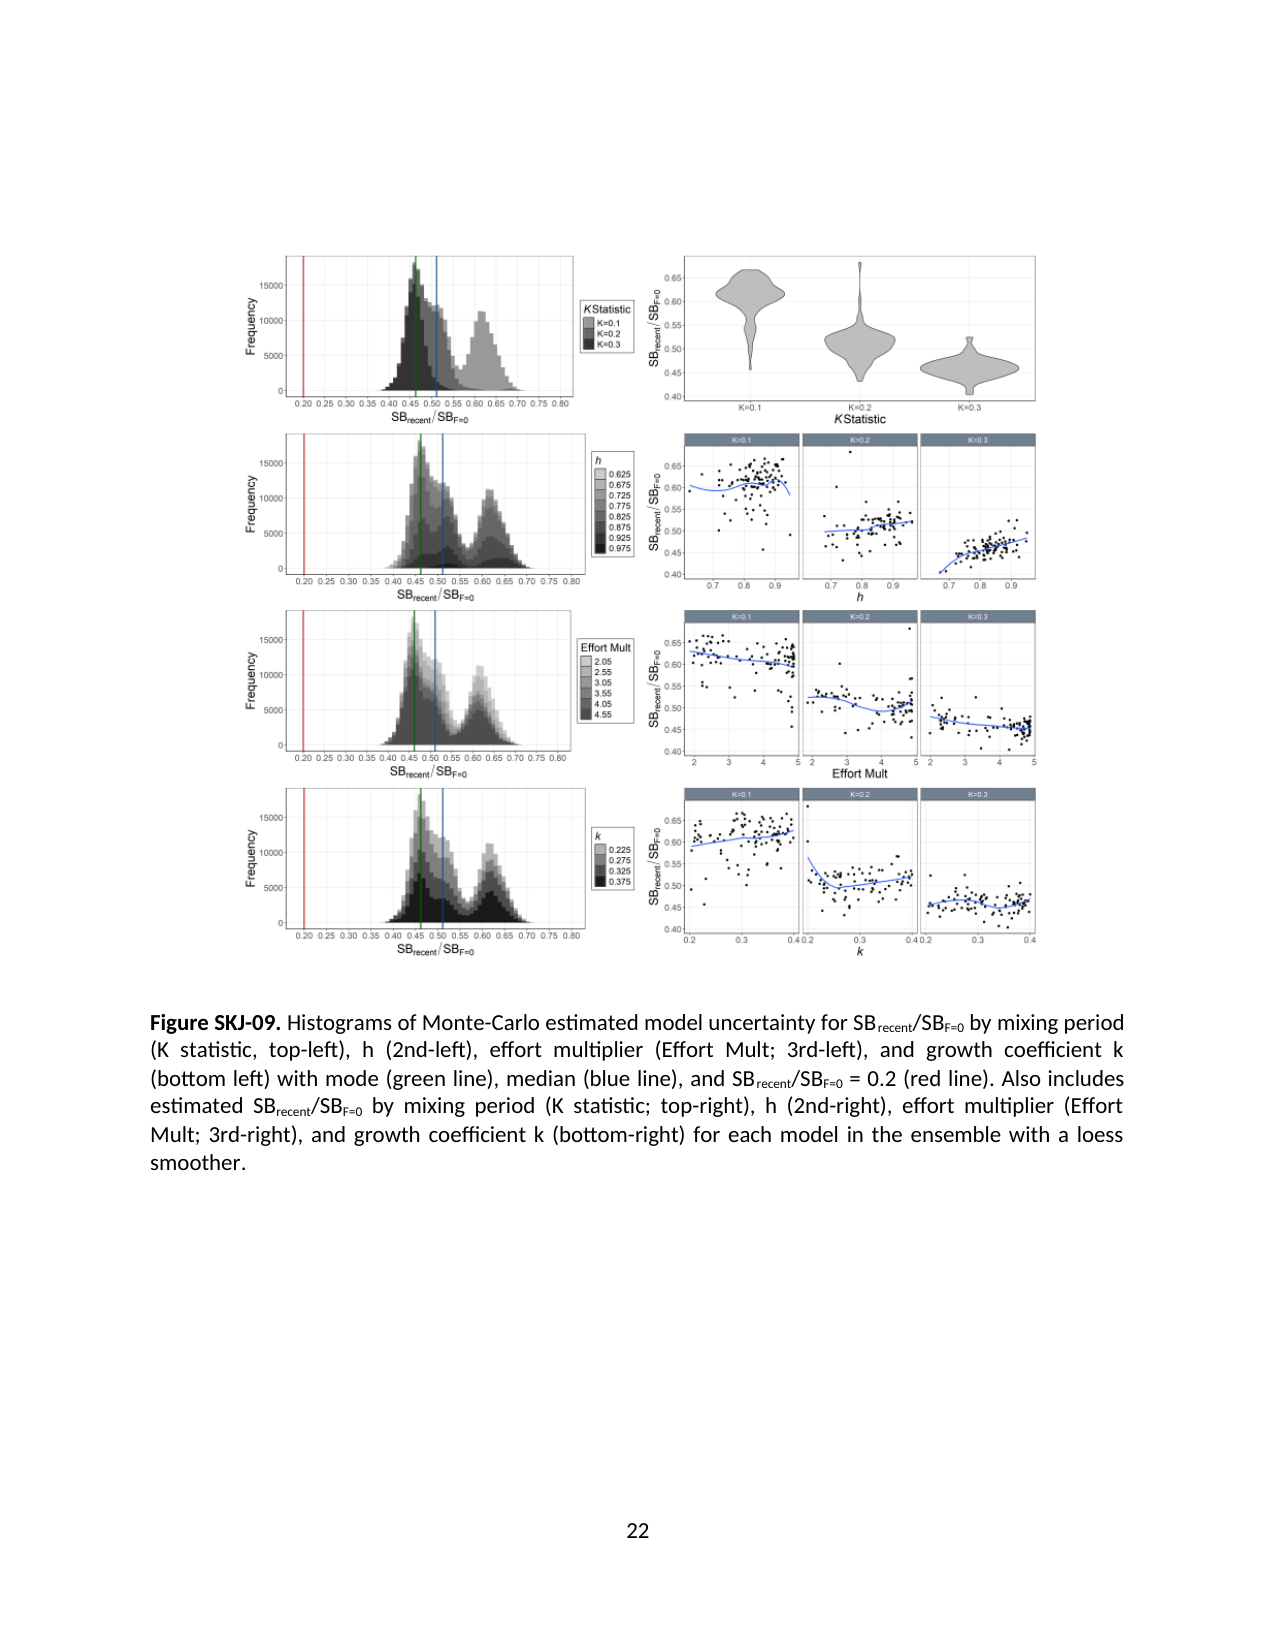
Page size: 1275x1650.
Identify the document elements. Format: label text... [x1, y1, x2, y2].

picture [196, 234, 1079, 980]
text Figure SKJ-09. Histograms of Monte-Carlo estimated model uncertainty for SBrecent/SBF=0 by mixing period (K statistic, top-left), h (2nd-left), effort multiplier (Effort Mult; 3rd-left), and growth coefficient k (bottom left) with mode (green line), median (blue line), and SBrecent/SBF=0 = 0.2 (red line). Also includes estimated SBrecent/SBF=0 by mixing period (K statistic; top-right), h (2nd-right), effort multiplier (Effort Mult; 3rd-right), and growth coefficient k (bottom-right) for each model in the ensemble with a loess smoother. [150, 1008, 1125, 1176]
